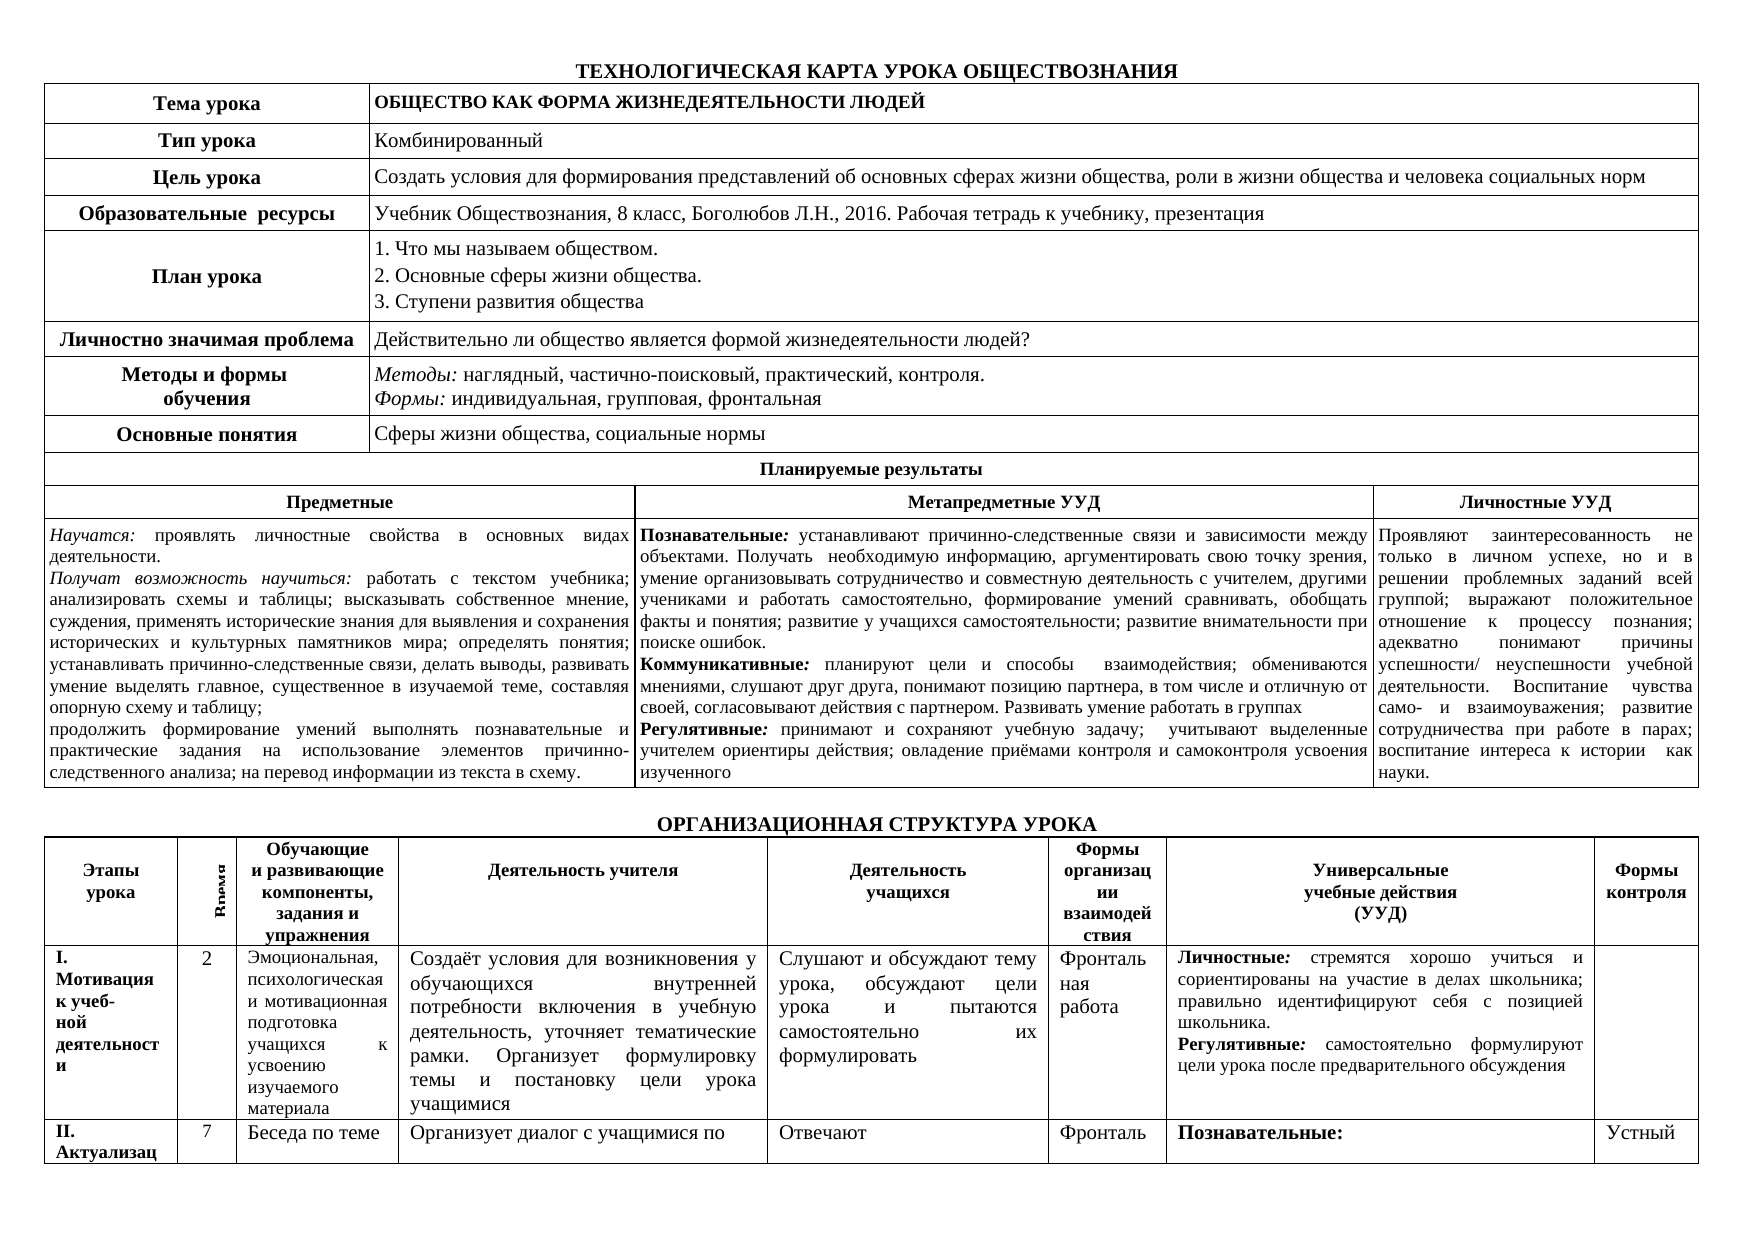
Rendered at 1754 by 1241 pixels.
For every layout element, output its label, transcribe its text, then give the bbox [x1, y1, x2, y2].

table_cell Метапредметные УУД [636, 486, 1373, 517]
table_cell План урока [45, 231, 369, 321]
table_cell Проявляют заинтересованность не только в личном успехе, но и в решении проблемных заданий всей группой; выражают положительное отношение к процессу познания; адекватно понимают причины успешности/ неуспешности учебной деятельности. Воспитание чувства само- и взаимоуважения; развитие сотрудничества при работе в парах; воспитание интереса к истории как науки. [1374, 519, 1698, 787]
table_cell Личностные: стремятся хорошо учиться и сориентированы на участие в делах школьника; правильно идентифицируют себя с позицией школьника. Регулятивные: самостоятельно формулируют цели урока после предварительного обсуждения [1167, 946, 1594, 1119]
table_cell Фронтальная работа [1049, 946, 1166, 1119]
table_cell методы и формы обучения [45, 357, 369, 415]
table_cell 2 [178, 946, 236, 1119]
table_cell Отвечают на вопросы [768, 1120, 1048, 1163]
table_cell Методы: наглядный, частично-поисковый, практический, контроля. Формы: индивидуальная, групповая, фронтальная [370, 357, 1698, 415]
table_cell Эмоциональная, психологическая и мотивационная подготовка учащихся к усвоению изучаемого материала [237, 946, 398, 1119]
table_cell Личностные УУД [1374, 486, 1698, 517]
table_cell Комбинированный [370, 124, 1698, 157]
table_cell Фронтальная [1049, 1120, 1166, 1163]
table_cell Создать условия для формирования представлений об основных сферах жизни общества, роли в жизни общества и человека социальных норм [370, 159, 1698, 195]
table_cell Сферы жизни общества, социальные нормы [370, 416, 1698, 452]
table_cell Образовательные ресурсы [45, 196, 369, 230]
table_header Формы контроля [1595, 838, 1698, 945]
table_header Этапы урока [45, 838, 177, 945]
table_cell Познавательные: устанавливают причинно-следственные связи и зависимости между объектами. Получать необходимую информацию, аргументировать свою точку зрения, умение организовывать сотрудничество и совместную деятельность с учителем, другими учениками и работать самостоятельно, формирование умений сравнивать, обобщать факты и понятия; развитие у учащихся самостоятельности; развитие внимательности при поиске ошибок. Коммуникативные: планируют цели и способы взаимодействия; обмениваются мнениями, слушают друг друга, понимают позицию партнера, в том числе и отличную от своей, согласовывают действия с партнером. Развивать умение работать в группах Регулятивные: принимают и сохраняют учебную задачу; учитывают выделенные учителем ориентиры действия; овладение приёмами контроля и самоконтроля усвоения изученного [636, 519, 1373, 787]
table_cell [1595, 946, 1698, 1119]
table_header Универсальные учебные действия (УУД) [1167, 838, 1594, 945]
table_cell I. Мотивация к учеб- ной деятельности [45, 946, 177, 1119]
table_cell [45, 1120, 177, 1163]
table_cell Действительно ли общество является формой жизнедеятельности людей? [370, 322, 1698, 356]
table_cell 7 [178, 1120, 236, 1163]
table_cell Планируемые результаты [45, 453, 1698, 485]
table_cell Предметные [45, 486, 634, 517]
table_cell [399, 1120, 767, 1163]
table_header Обучающие и развивающие компоненты, задания и упражнения [237, 838, 398, 945]
table_cell Учебник Обществознания, 8 класс, Боголюбов Л.Н., 2016. Рабочая тетрадь к учебнику, презентация [370, 196, 1698, 230]
table_header Время [178, 838, 236, 945]
table_header Деятельность учащихся [768, 838, 1048, 945]
table_header ОБЩЕСТВО КАК ФОРМА ЖИЗНЕДЕЯТЕЛЬНОСТИ ЛЮДЕЙ [370, 84, 1698, 122]
table_cell Тип урока [45, 124, 369, 157]
table_cell Создаёт условия для возникновения у обучающихся внутренней потребности включения в учебную деятельность, уточняет тематические рамки. Организует формулировку темы и постановку цели урока учащимися [399, 946, 767, 1119]
table_cell Научатся: проявлять личностные свойства в основных видах деятельности. Получат возможность научиться: работать с текстом учебника; анализировать схемы и таблицы; высказывать собственное мнение, суждения, применять исторические знания для выявления и сохранения исторических и культурных памятников мира; определять понятия; устанавливать причинно-следственные связи, делать выводы, развивать умение выделять главное, существенное в изучаемой теме, составляя опорную схему и таблицу; продолжить формирование умений выполнять познавательные и практические задания на использование элементов причинно-следственного анализа; на перевод информации из текста в схему. [45, 519, 634, 787]
table_cell 1. Что мы называем обществом. 2. Основные сферы жизни общества. 3. Ступени развития общества [370, 231, 1698, 321]
table_cell Личностно значимая проблема [45, 322, 369, 356]
table_cell Устный опрос [1595, 1120, 1698, 1163]
text ОРГАНИЗАЦИОННАЯ СТРУКТУРА УРОКА [118, 812, 1636, 836]
text ТЕХНОЛОГИЧЕСКАЯ КАРТА УРОКА ОБЩЕСТВОЗНАНИЯ [118, 59, 1636, 83]
table_header Формы организации взаимодействия [1049, 838, 1166, 945]
table_header Деятельность учителя [399, 838, 767, 945]
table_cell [237, 1120, 398, 1163]
table_cell Основные понятия [45, 416, 369, 452]
table_cell Слушают и обсуждают тему урока, обсуждают цели урока и пытаются самостоятельно их формулировать [768, 946, 1048, 1119]
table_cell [1167, 1120, 1594, 1163]
table_header Тема урока [45, 84, 369, 122]
table_cell Цель урока [45, 159, 369, 195]
